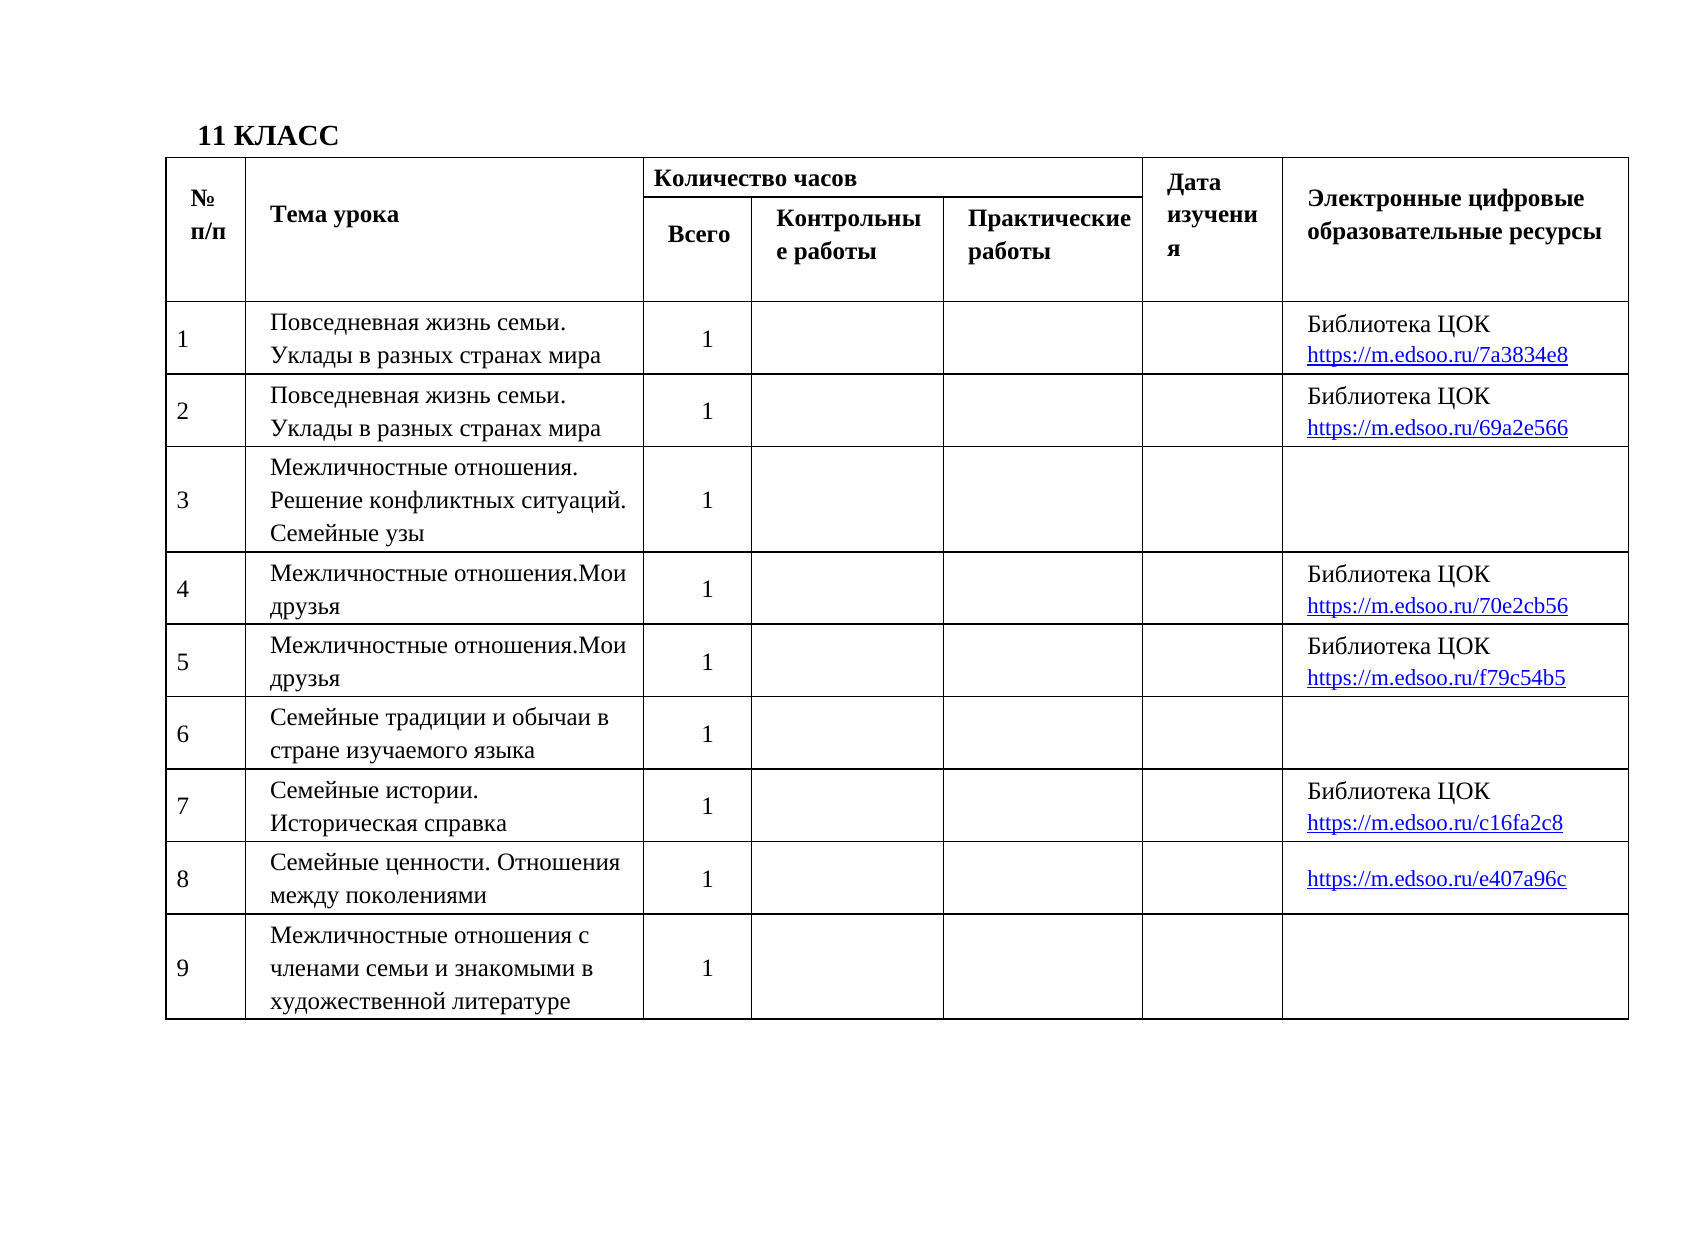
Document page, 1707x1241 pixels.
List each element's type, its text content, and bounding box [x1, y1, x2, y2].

table_cell Межличностные отношения.Мои друзья [246, 625, 643, 696]
table_cell 1 [644, 915, 751, 1018]
table_cell Семейные ценности. Отношения между поколениями [246, 842, 643, 913]
table_header Электронные цифровые образовательные ресурсы [1283, 158, 1628, 301]
table_cell Библиотека ЦОК https://m.edsoo.ru/70e2cb56 [1283, 553, 1628, 623]
table_cell Межличностные отношения. Решение конфликтных ситуаций. Семейные узы [246, 447, 643, 551]
table_cell [944, 842, 1142, 913]
table_cell 4 [167, 553, 245, 623]
table_cell [1143, 553, 1282, 623]
table_cell Библиотека ЦОК https://m.edsoo.ru/7a3834e8 [1283, 302, 1628, 373]
table_cell 1 [644, 553, 751, 623]
table_cell [752, 375, 943, 446]
table_cell [1143, 375, 1282, 446]
table_cell [944, 915, 1142, 1018]
table_cell [1283, 915, 1628, 1018]
table_cell [944, 553, 1142, 623]
table_cell 1 [644, 842, 751, 913]
table_cell 1 [644, 302, 751, 373]
table_cell [752, 842, 943, 913]
text 11 КЛАСС [190, 118, 1618, 152]
table_cell 3 [167, 447, 245, 551]
table_cell [1143, 915, 1282, 1018]
table_cell Библиотека ЦОК https://m.edsoo.ru/c16fa2c8 [1283, 770, 1628, 841]
table_cell 6 [167, 697, 245, 768]
table_cell 8 [167, 842, 245, 913]
table_cell [944, 625, 1142, 696]
table_cell Практические работы [944, 198, 1142, 301]
table_cell [752, 553, 943, 623]
table_cell [1143, 770, 1282, 841]
table_cell Межличностные отношения с членами семьи и знакомыми в художественной литературе [246, 915, 643, 1018]
table_cell [944, 375, 1142, 446]
table_cell [1143, 842, 1282, 913]
table_cell https://m.edsoo.ru/e407a96c [1283, 842, 1628, 913]
table_cell 7 [167, 770, 245, 841]
table_cell [1143, 302, 1282, 373]
table_cell Библиотека ЦОК https://m.edsoo.ru/69a2e566 [1283, 375, 1628, 446]
table_header Тема урока [246, 158, 643, 301]
table_cell Семейные истории. Историческая справка [246, 770, 643, 841]
table_cell [1143, 697, 1282, 768]
table_cell [944, 302, 1142, 373]
table_cell Библиотека ЦОК https://m.edsoo.ru/f79c54b5 [1283, 625, 1628, 696]
table_cell [752, 447, 943, 551]
table_cell [1283, 447, 1628, 551]
table_cell 1 [644, 625, 751, 696]
table_cell 5 [167, 625, 245, 696]
table_cell Повседневная жизнь семьи. Уклады в разных странах мира [246, 375, 643, 446]
table_cell [944, 770, 1142, 841]
table_cell [944, 697, 1142, 768]
table_cell 2 [167, 375, 245, 446]
table_cell [752, 915, 943, 1018]
table_cell 1 [644, 697, 751, 768]
table_header Количество часов [644, 158, 1142, 196]
table_cell 1 [644, 375, 751, 446]
table_cell [1283, 697, 1628, 768]
table_cell 1 [644, 447, 751, 551]
table_cell [752, 625, 943, 696]
table_cell Семейные традиции и обычаи в стране изучаемого языка [246, 697, 643, 768]
table_header № п/п [167, 158, 245, 301]
table_cell [752, 302, 943, 373]
table_cell Межличностные отношения.Мои друзья [246, 553, 643, 623]
table_cell [944, 447, 1142, 551]
table_cell [752, 770, 943, 841]
table_cell Всего [644, 198, 751, 301]
table_cell [1143, 625, 1282, 696]
table_cell 9 [167, 915, 245, 1018]
table_cell Контрольные работы [752, 198, 943, 301]
table_header Дата изучения [1143, 158, 1282, 301]
table_cell Повседневная жизнь семьи. Уклады в разных странах мира [246, 302, 643, 373]
table_cell 1 [167, 302, 245, 373]
table_cell [1143, 447, 1282, 551]
table_cell 1 [644, 770, 751, 841]
table_cell [752, 697, 943, 768]
